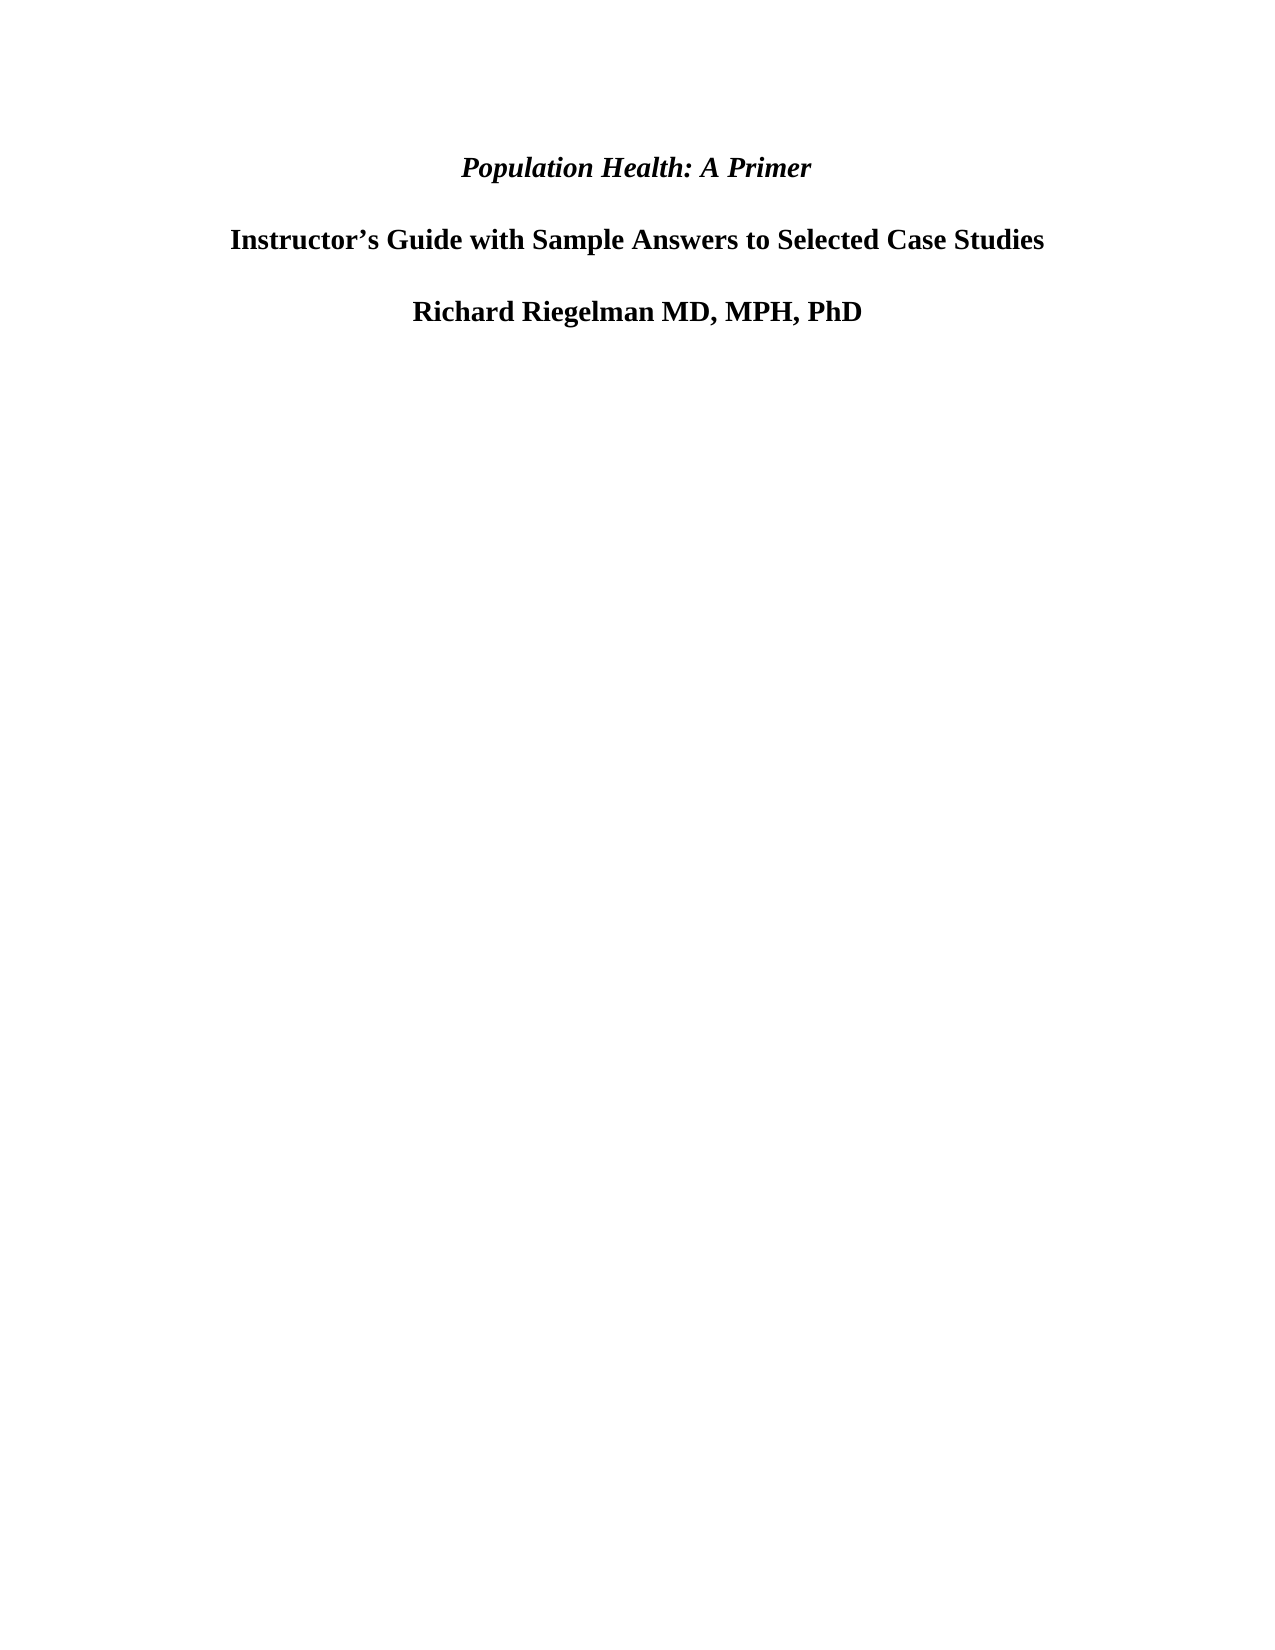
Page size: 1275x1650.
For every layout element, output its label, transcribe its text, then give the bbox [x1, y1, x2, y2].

text Richard Riegelman MD, MPH, PhD [150, 294, 1125, 328]
text Population Health: A Primer [150, 150, 1125, 183]
text Instructor’s Guide with Sample Answers to Selected Case Studies [150, 222, 1125, 256]
